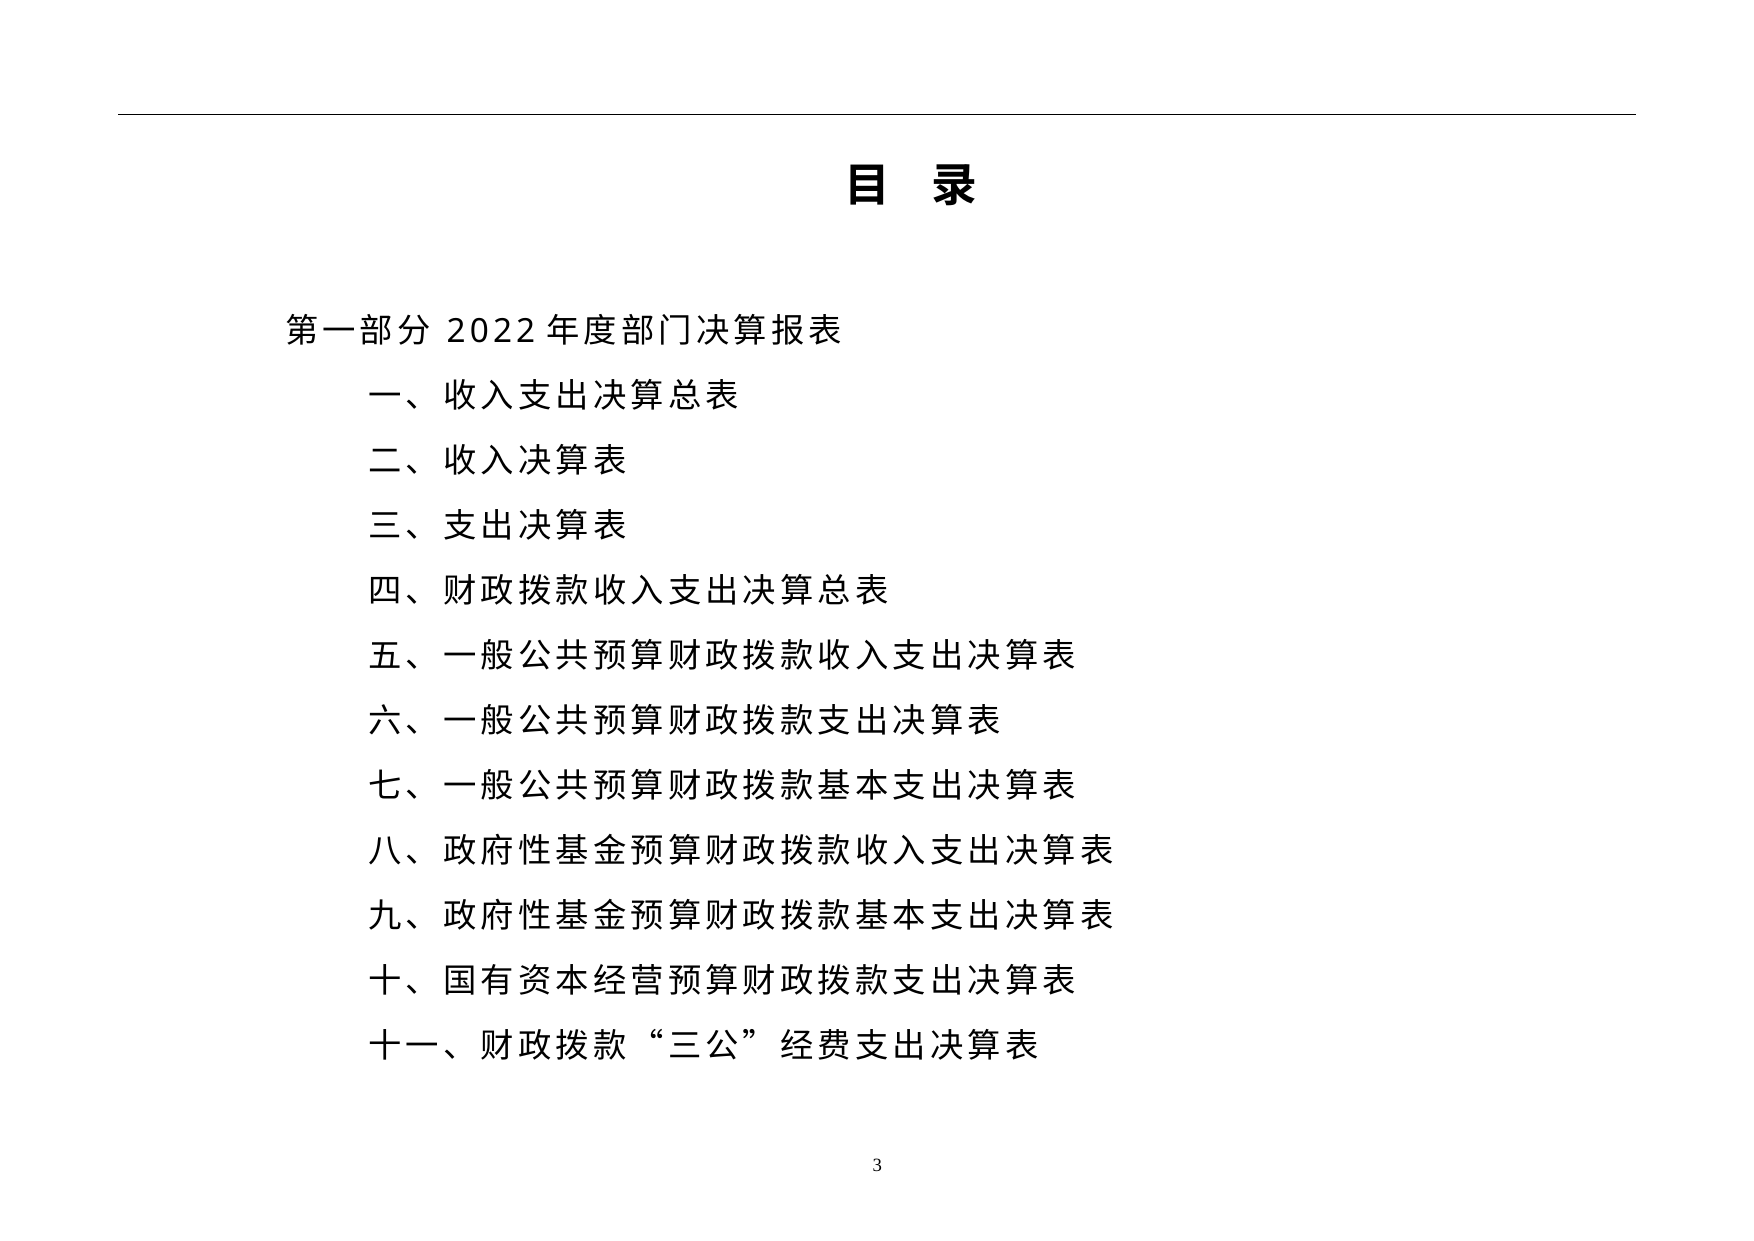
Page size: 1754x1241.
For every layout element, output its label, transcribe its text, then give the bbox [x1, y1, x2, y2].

text 二、收入决算表 [118, 425, 1636, 490]
text 六、一般公共预算财政拨款支出决算表 [118, 685, 1636, 750]
text 九、政府性基金预算财政拨款基本支出决算表 [118, 880, 1636, 945]
text 十一、财政拨款“三公”经费支出决算表 [118, 1010, 1636, 1075]
text 七、一般公共预算财政拨款基本支出决算表 [118, 750, 1636, 815]
text 八、政府性基金预算财政拨款收入支出决算表 [118, 815, 1636, 880]
text 第一部分 2022年度部门决算报表 [118, 295, 1636, 360]
text 目 录 [118, 133, 1636, 230]
text 十、国有资本经营预算财政拨款支出决算表 [118, 945, 1636, 1010]
text 四、财政拨款收入支出决算总表 [118, 555, 1636, 620]
text 一、收入支出决算总表 [118, 360, 1636, 425]
text 五、一般公共预算财政拨款收入支出决算表 [118, 620, 1636, 685]
text 三、支出决算表 [118, 490, 1636, 555]
